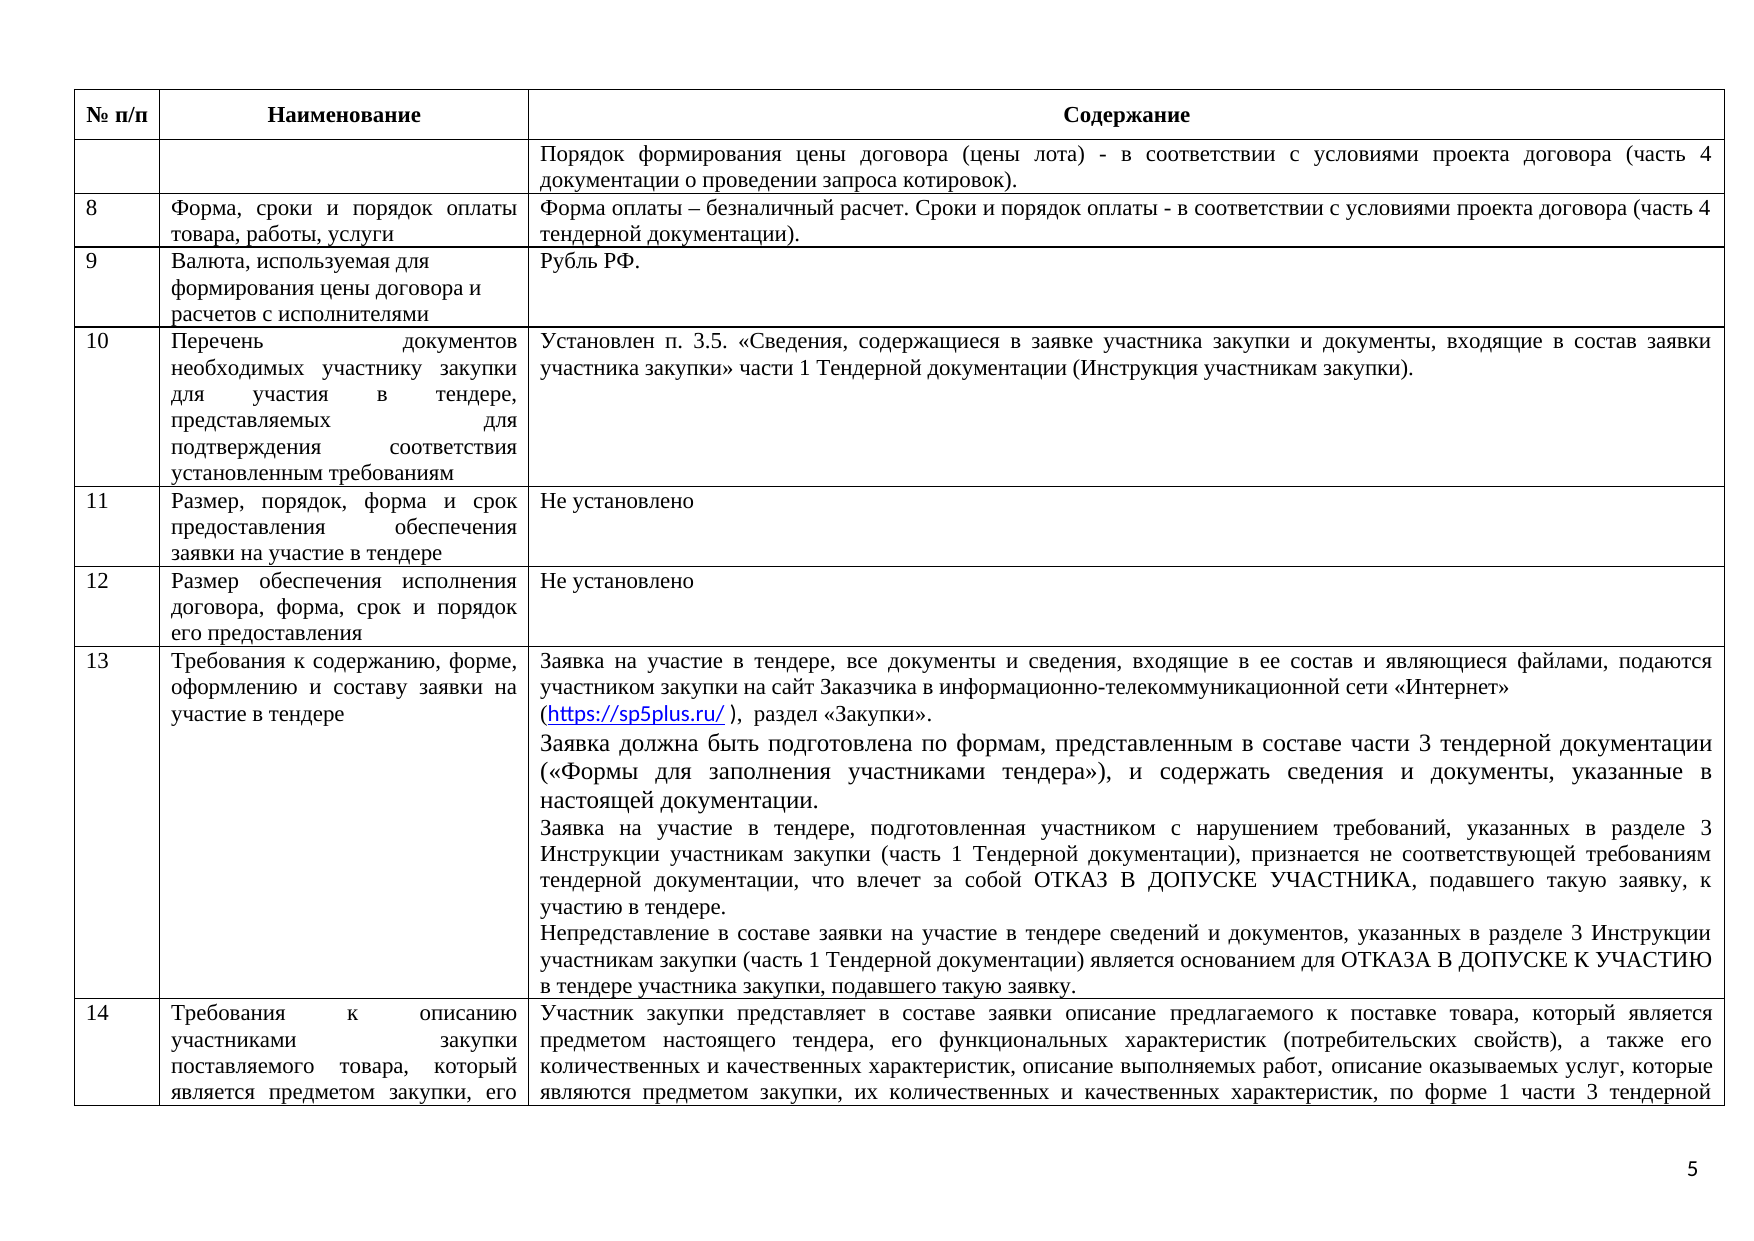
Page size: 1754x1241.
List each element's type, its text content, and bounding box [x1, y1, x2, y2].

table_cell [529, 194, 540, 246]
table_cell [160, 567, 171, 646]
table_cell [75, 140, 159, 193]
table_header Содержание [529, 90, 1724, 139]
table_cell [75, 567, 159, 646]
table_cell [75, 248, 159, 326]
table_cell Требования к содержанию, форме, оформлению и составу заявки на участие в тендере [160, 647, 528, 998]
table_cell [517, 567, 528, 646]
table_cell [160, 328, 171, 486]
table_cell [148, 194, 159, 246]
table_cell Рубль РФ. [529, 248, 1724, 326]
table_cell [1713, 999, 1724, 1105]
table_cell Заявка на участие в тендере, все документы и сведения, входящие в ее состав и являющиеся файлами, подаются участником закупки на сайт Заказчика в информационно-телекоммуникационной сети «Интернет» (https://sp5plus.ru/ ), раздел «Закупки». Заявка должна быть подготовлена по формам, представленным в составе части 3 тендерной документации («Формы для заполнения участниками тендера»), и содержать сведения и документы, указанные в настоящей документации. Заявка на участие в тендере, подготовленная участником с нарушением требований, указанных в разделе 3 Инструкции участникам закупки (часть 1 Тендерной документации), признается не соответствующей требованиям тендерной документации, что влечет за собой ОТКАЗ В ДОПУСКЕ УЧАСТНИКА, подавшего такую заявку, к участию в тендере. Непредставление в составе заявки на участие в тендере сведений и документов, указанных в разделе 3 Инструкции участникам закупки (часть 1 Тендерной документации) является основанием для ОТКАЗА В ДОПУСКЕ К УЧАСТИЮ в тендере участника закупки, подавшего такую заявку. [529, 647, 1724, 998]
table_cell [75, 647, 159, 998]
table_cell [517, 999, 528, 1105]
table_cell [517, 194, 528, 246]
table_cell Установлен п. 3.5. «Сведения, содержащиеся в заявке участника закупки и документы, входящие в состав заявки участника закупки» части 1 Тендерной документации (Инструкция участникам закупки). [529, 328, 1724, 486]
table_cell [75, 999, 159, 1105]
table_header № п/п [75, 90, 159, 139]
table_cell Не установлено [529, 487, 1724, 566]
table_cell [160, 140, 528, 193]
table_cell [75, 194, 86, 246]
table_header Наименование [160, 90, 528, 139]
table_cell Не установлено [529, 567, 1724, 646]
table_cell Валюта, используемая для формирования цены договора и расчетов с исполнителями [160, 248, 528, 326]
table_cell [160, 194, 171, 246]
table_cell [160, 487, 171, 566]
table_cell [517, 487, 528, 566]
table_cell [529, 140, 1724, 193]
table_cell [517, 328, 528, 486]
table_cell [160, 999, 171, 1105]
table_cell [75, 487, 159, 566]
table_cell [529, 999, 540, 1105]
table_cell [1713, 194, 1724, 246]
table_cell [75, 328, 159, 486]
